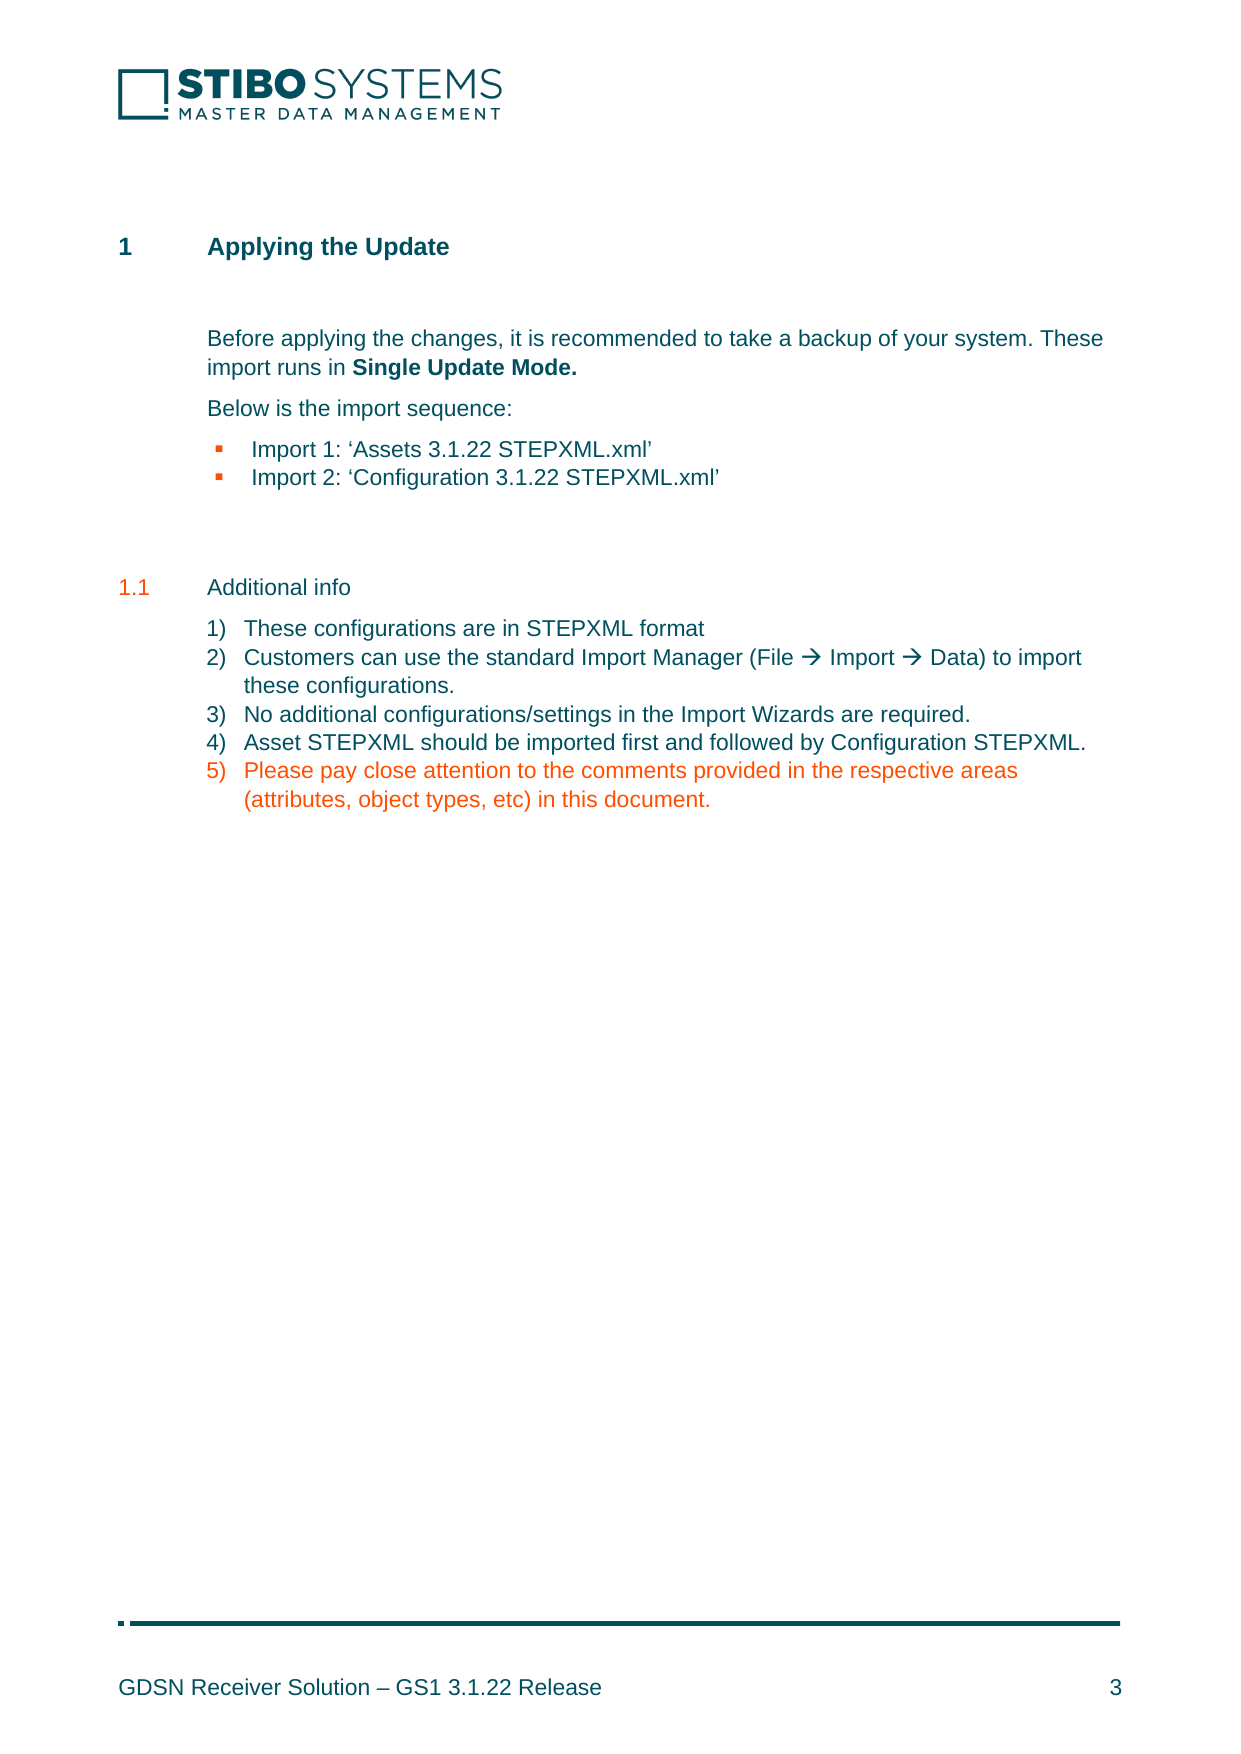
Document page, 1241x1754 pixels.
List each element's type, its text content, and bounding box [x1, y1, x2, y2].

list Import 2: ‘Configuration 3.1.22 STEPXML.xml’ [213, 464, 1122, 490]
list Asset STEPXML should be imported first and followed by Configuration STEPXML. [206, 729, 1122, 755]
subtitle Applying the Update [118, 232, 1122, 261]
subtitle Additional info [118, 574, 1122, 601]
text Before applying the changes, it is recommended to take a backup of your system. These import runs in Single Update Mode. [207, 325, 1122, 380]
list No additional configurations/settings in the Import Wizards are required. [206, 701, 1122, 727]
list Customers can use the standard Import Manager (File Import Data) to import these configurations. [206, 644, 1122, 698]
picture [113, 63, 505, 124]
text Below is the import sequence: [207, 395, 1122, 421]
list Import 1: ‘Assets 3.1.22 STEPXML.xml’ [213, 436, 1122, 462]
list Please pay close attention to the comments provided in the respective areas (attributes, object types, etc) in this document. [206, 757, 1122, 812]
list These configurations are in STEPXML format [206, 615, 1122, 642]
picture [118, 1621, 1121, 1626]
